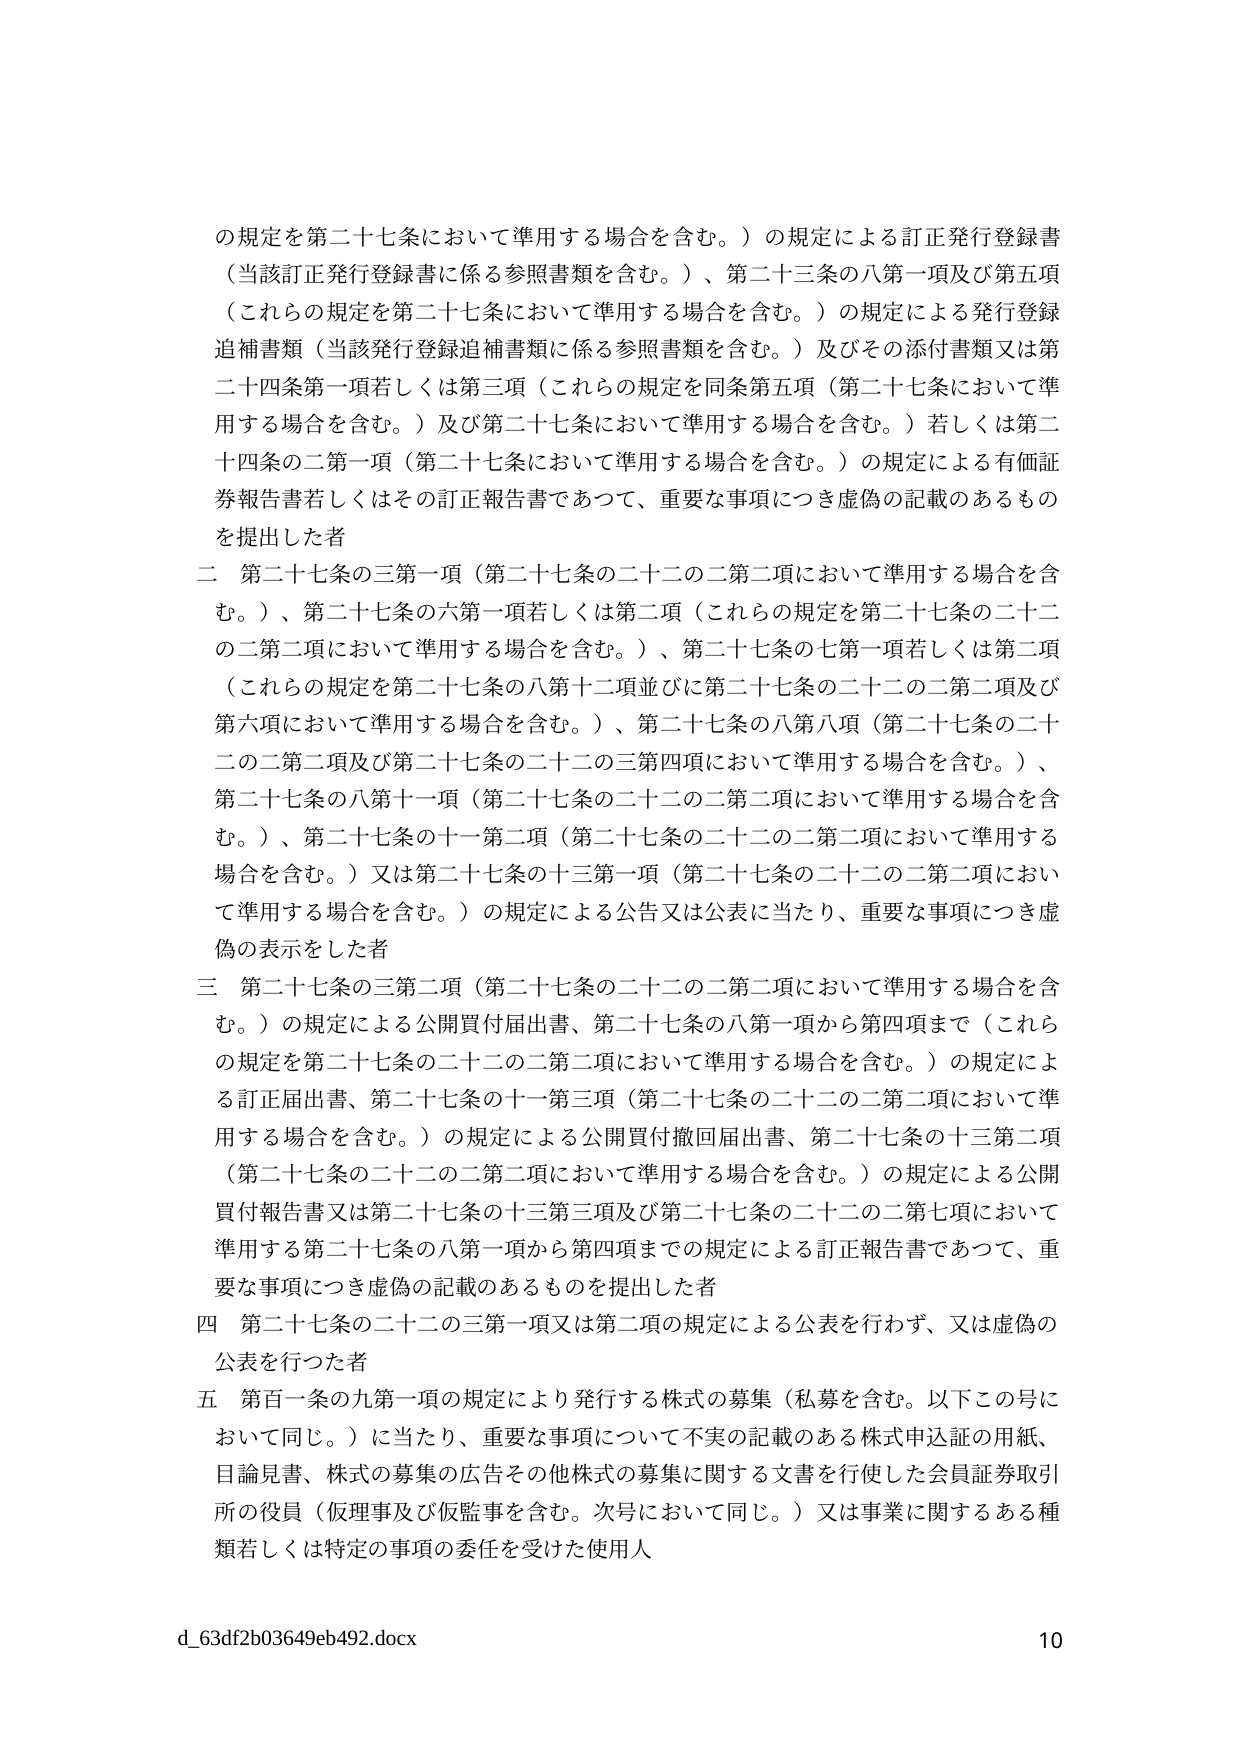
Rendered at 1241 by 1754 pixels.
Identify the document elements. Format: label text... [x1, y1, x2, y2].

text 二 第二十七条の三第一項（第二十七条の二十二の二第二項において準用する場合を含む。）、第二十七条の六第一項若しくは第二項（これらの規定を第二十七条の二十二の二第二項において準用する場合を含む。）、第二十七条の七第一項若しくは第二項（これらの規定を第二十七条の八第十二項並びに第二十七条の二十二の二第二項及び第六項において準用する場合を含む。）、第二十七条の八第八項（第二十七条の二十二の二第二項及び第二十七条の二十二の三第四項において準用する場合を含む。）、第二十七条の八第十一項（第二十七条の二十二の二第二項において準用する場合を含む。）、第二十七条の十一第二項（第二十七条の二十二の二第二項において準用する場合を含む。）又は第二十七条の十三第一項（第二十七条の二十二の二第二項において準用する場合を含む。）の規定による公告又は公表に当たり、重要な事項につき虚偽の表示をした者 [196, 554, 1063, 967]
text 五 第百一条の九第一項の規定により発行する株式の募集（私募を含む。以下この号において同じ。）に当たり、重要な事項について不実の記載のある株式申込証の用紙、目論見書、株式の募集の広告その他株式の募集に関する文書を行使した会員証券取引所の役員（仮理事及び仮監事を含む。次号において同じ。）又は事業に関するある種類若しくは特定の事項の委任を受けた使用人 [196, 1379, 1063, 1567]
text 四 第二十七条の二十二の三第一項又は第二項の規定による公表を行わず、又は虚偽の公表を行つた者 [196, 1304, 1063, 1379]
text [196, 217, 1063, 554]
text 三 第二十七条の三第二項（第二十七条の二十二の二第二項において準用する場合を含む。）の規定による公開買付届出書、第二十七条の八第一項から第四項まで（これらの規定を第二十七条の二十二の二第二項において準用する場合を含む。）の規定による訂正届出書、第二十七条の十一第三項（第二十七条の二十二の二第二項において準用する場合を含む。）の規定による公開買付撤回届出書、第二十七条の十三第二項（第二十七条の二十二の二第二項において準用する場合を含む。）の規定による公開買付報告書又は第二十七条の十三第三項及び第二十七条の二十二の二第七項において準用する第二十七条の八第一項から第四項までの規定による訂正報告書であつて、重要な事項につき虚偽の記載のあるものを提出した者 [196, 967, 1063, 1304]
